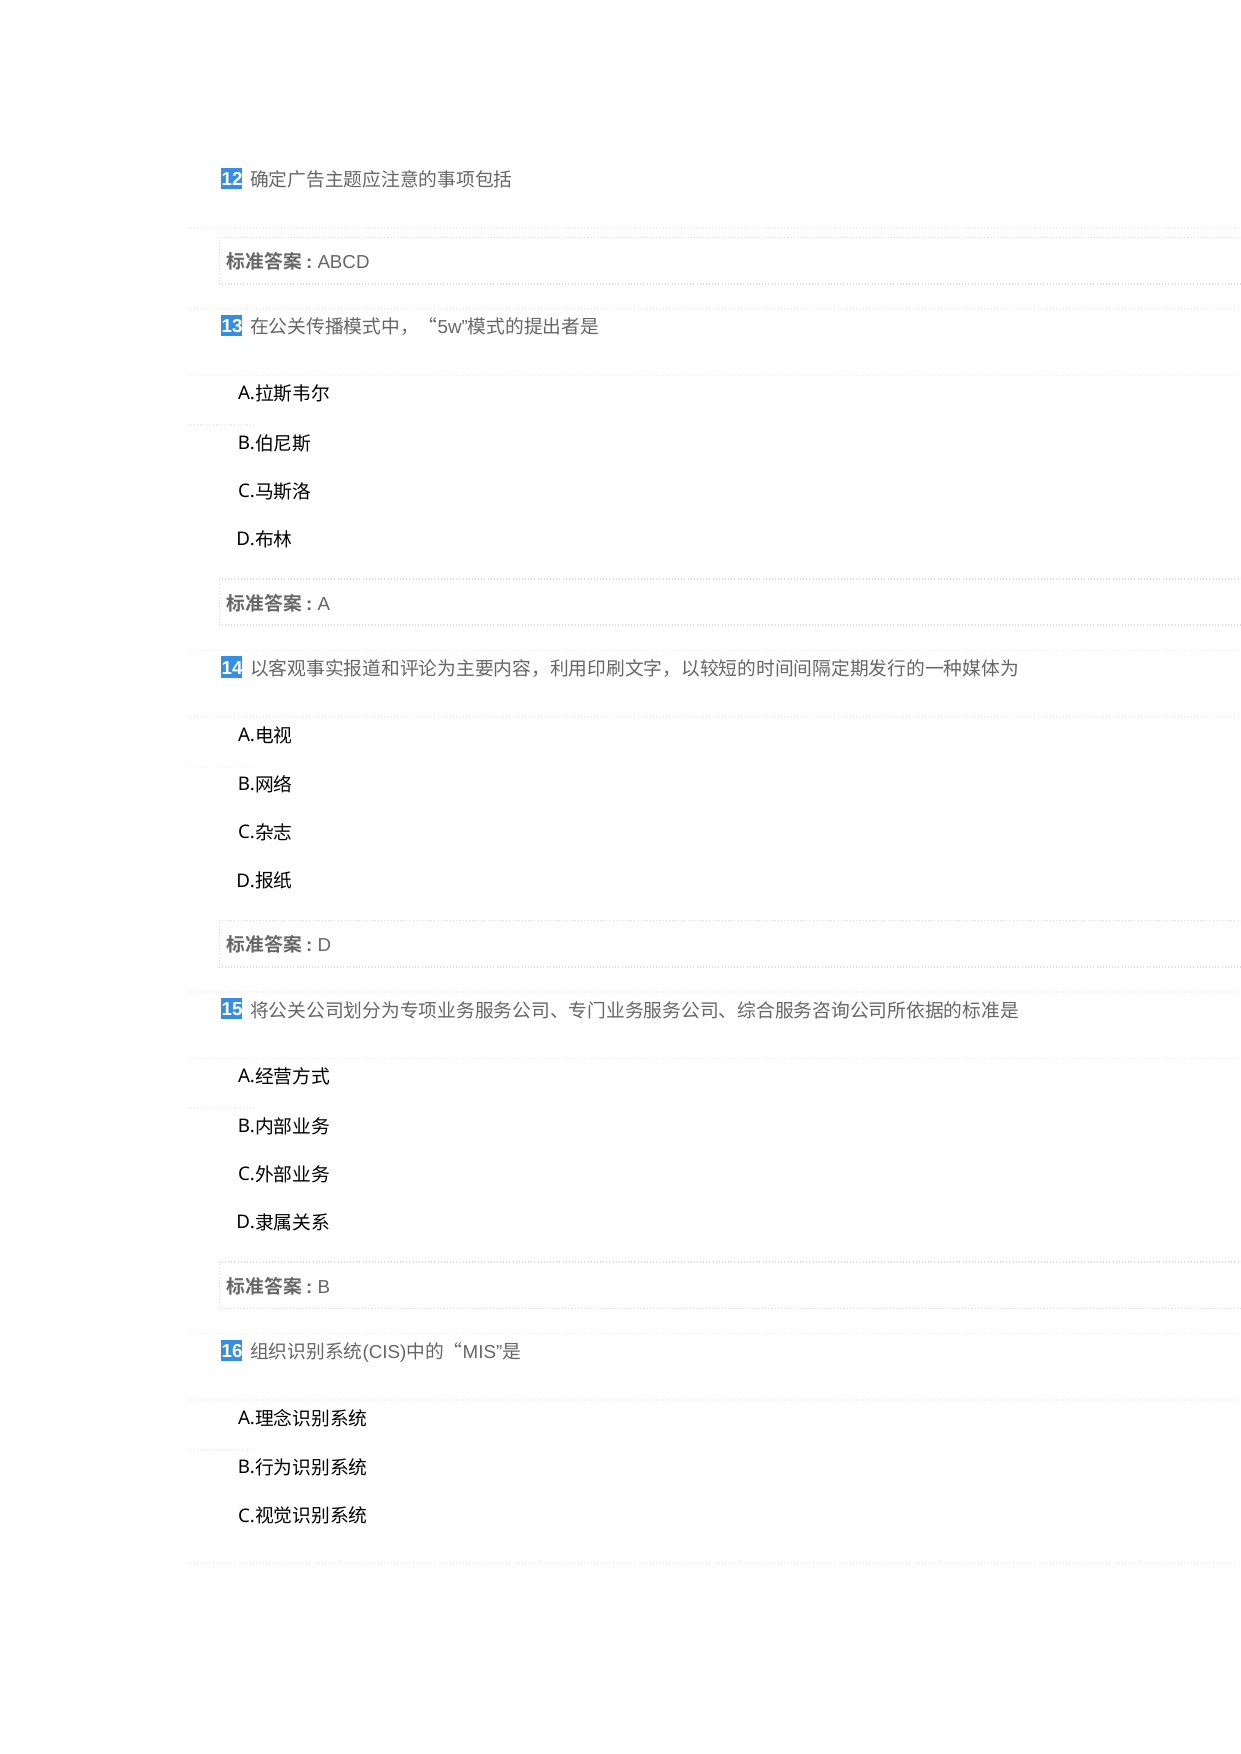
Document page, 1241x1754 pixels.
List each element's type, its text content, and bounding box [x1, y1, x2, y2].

table_header 在公关传播模式中，“5w”模式的提出者是 [250, 310, 1240, 374]
table_header 16 [188, 1334, 250, 1399]
table_cell 标准答案 : ABCD [188, 227, 1240, 308]
table_header 13 [188, 310, 250, 374]
table_header 12 [188, 162, 250, 227]
table_header 将公关公司划分为专项业务服务公司、专门业务服务公司、综合服务咨询公司所依据的标准是 [250, 993, 1240, 1058]
table_header 以客观事实报道和评论为主要内容，利用印刷文字，以较短的时间间隔定期发行的一种媒体为 [250, 651, 1240, 716]
table_cell 标准答案 : D [188, 716, 1240, 991]
table_cell 标准答案 : B [188, 1058, 1240, 1333]
table_header 确定广告主题应注意的事项包括 [250, 162, 1240, 227]
table_cell 标准答案 : A [188, 375, 1240, 649]
table_header 14 [188, 651, 250, 716]
table_header 15 [188, 993, 250, 1058]
table_cell 标准答案 : A [188, 1399, 1240, 1562]
table_header 组织识别系统(CIS)中的“MIS”是 [250, 1334, 1240, 1399]
